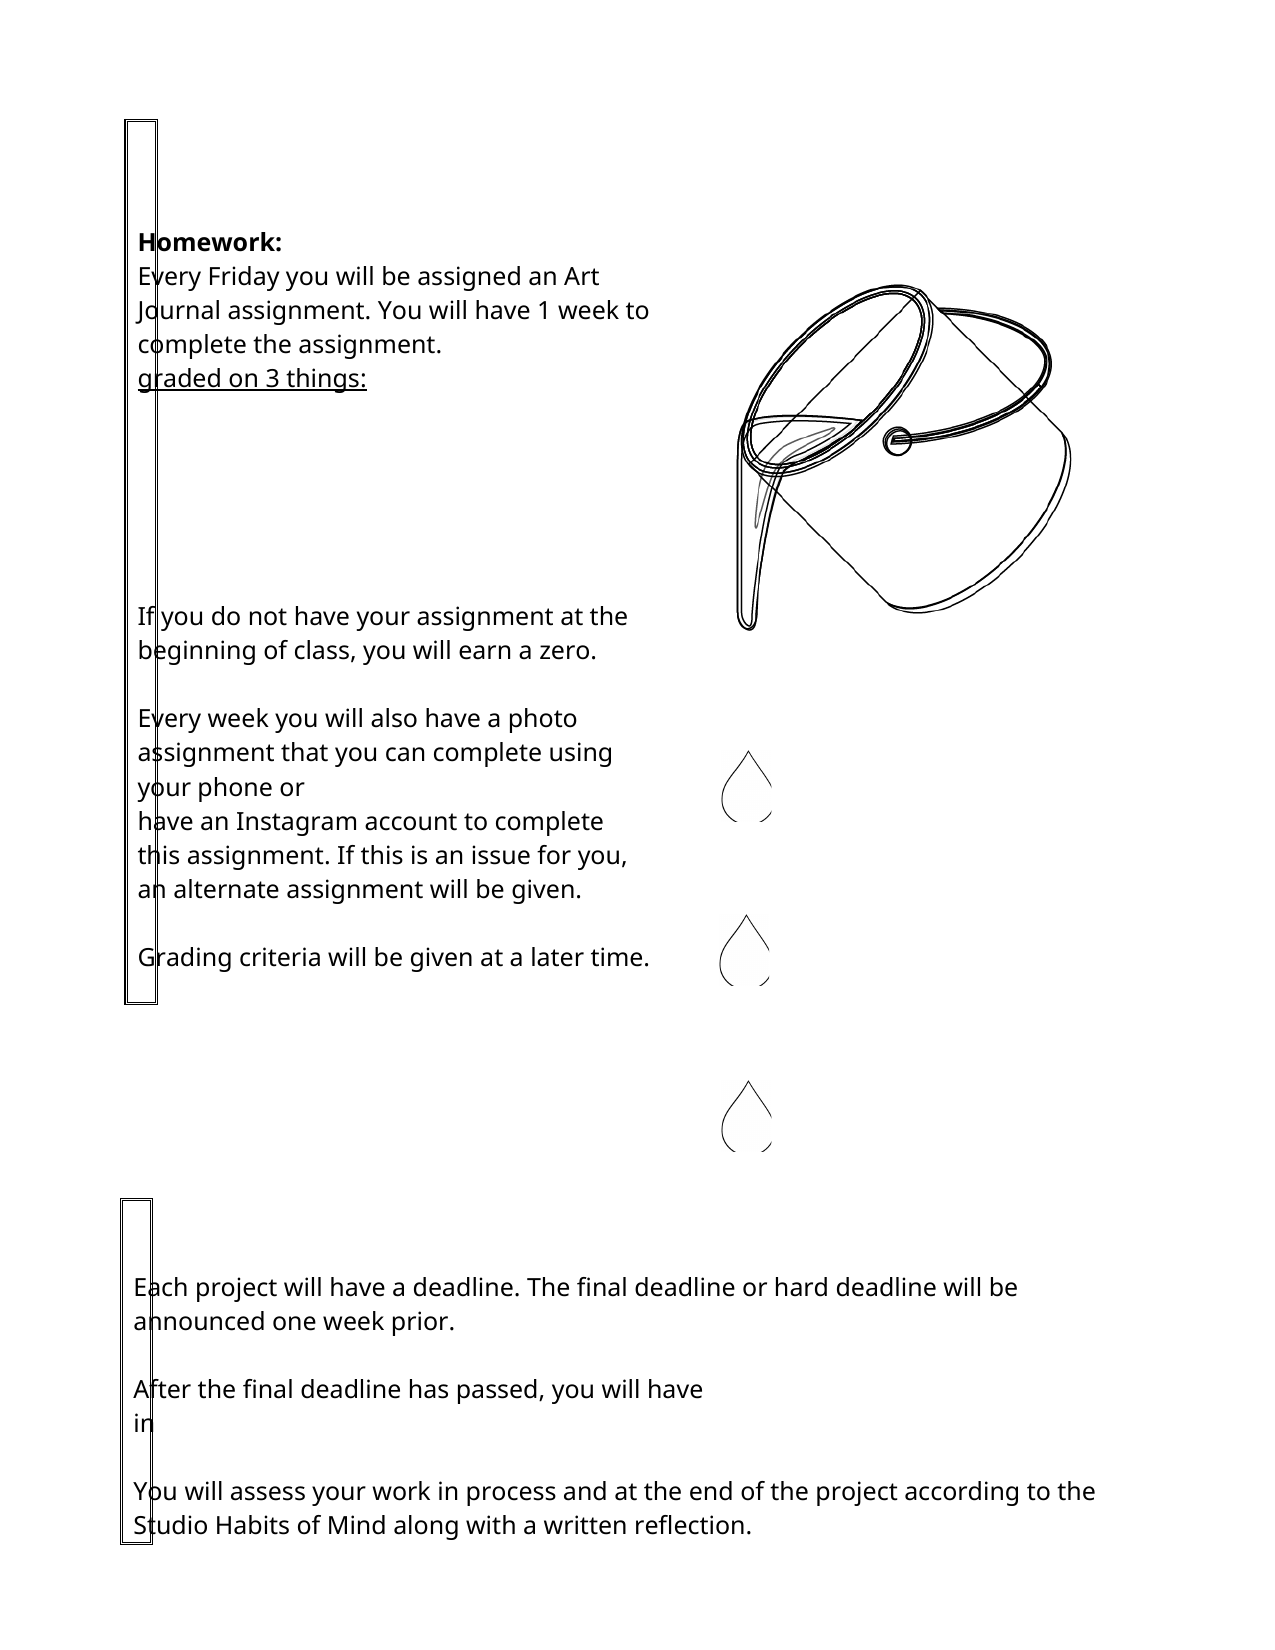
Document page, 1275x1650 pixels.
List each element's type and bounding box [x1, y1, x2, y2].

picture [662, 239, 1142, 681]
picture [721, 1080, 772, 1152]
picture [721, 750, 772, 822]
picture [719, 914, 770, 986]
